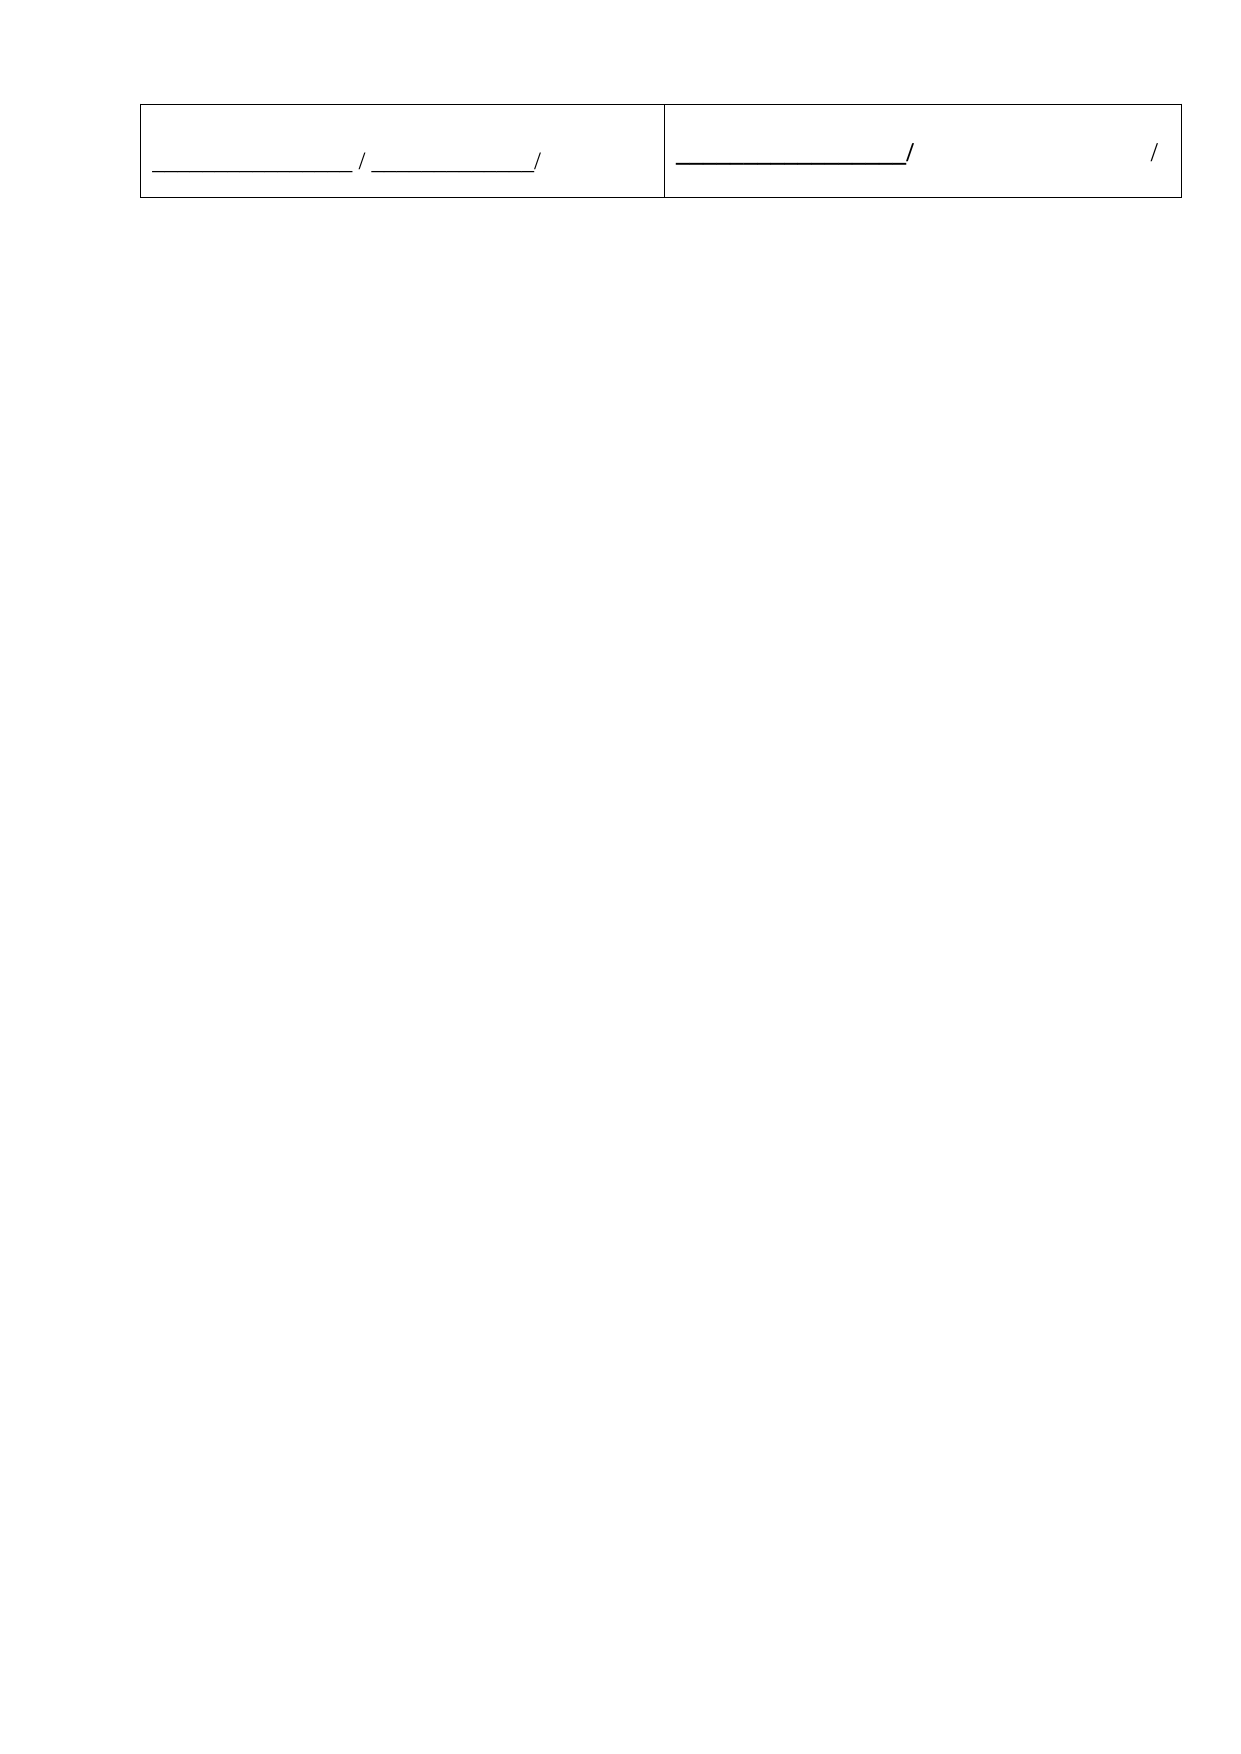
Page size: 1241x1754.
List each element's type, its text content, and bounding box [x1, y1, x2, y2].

table_cell _________________/ / [665, 105, 1181, 197]
table_cell ________________ / _____________/ [141, 105, 664, 197]
